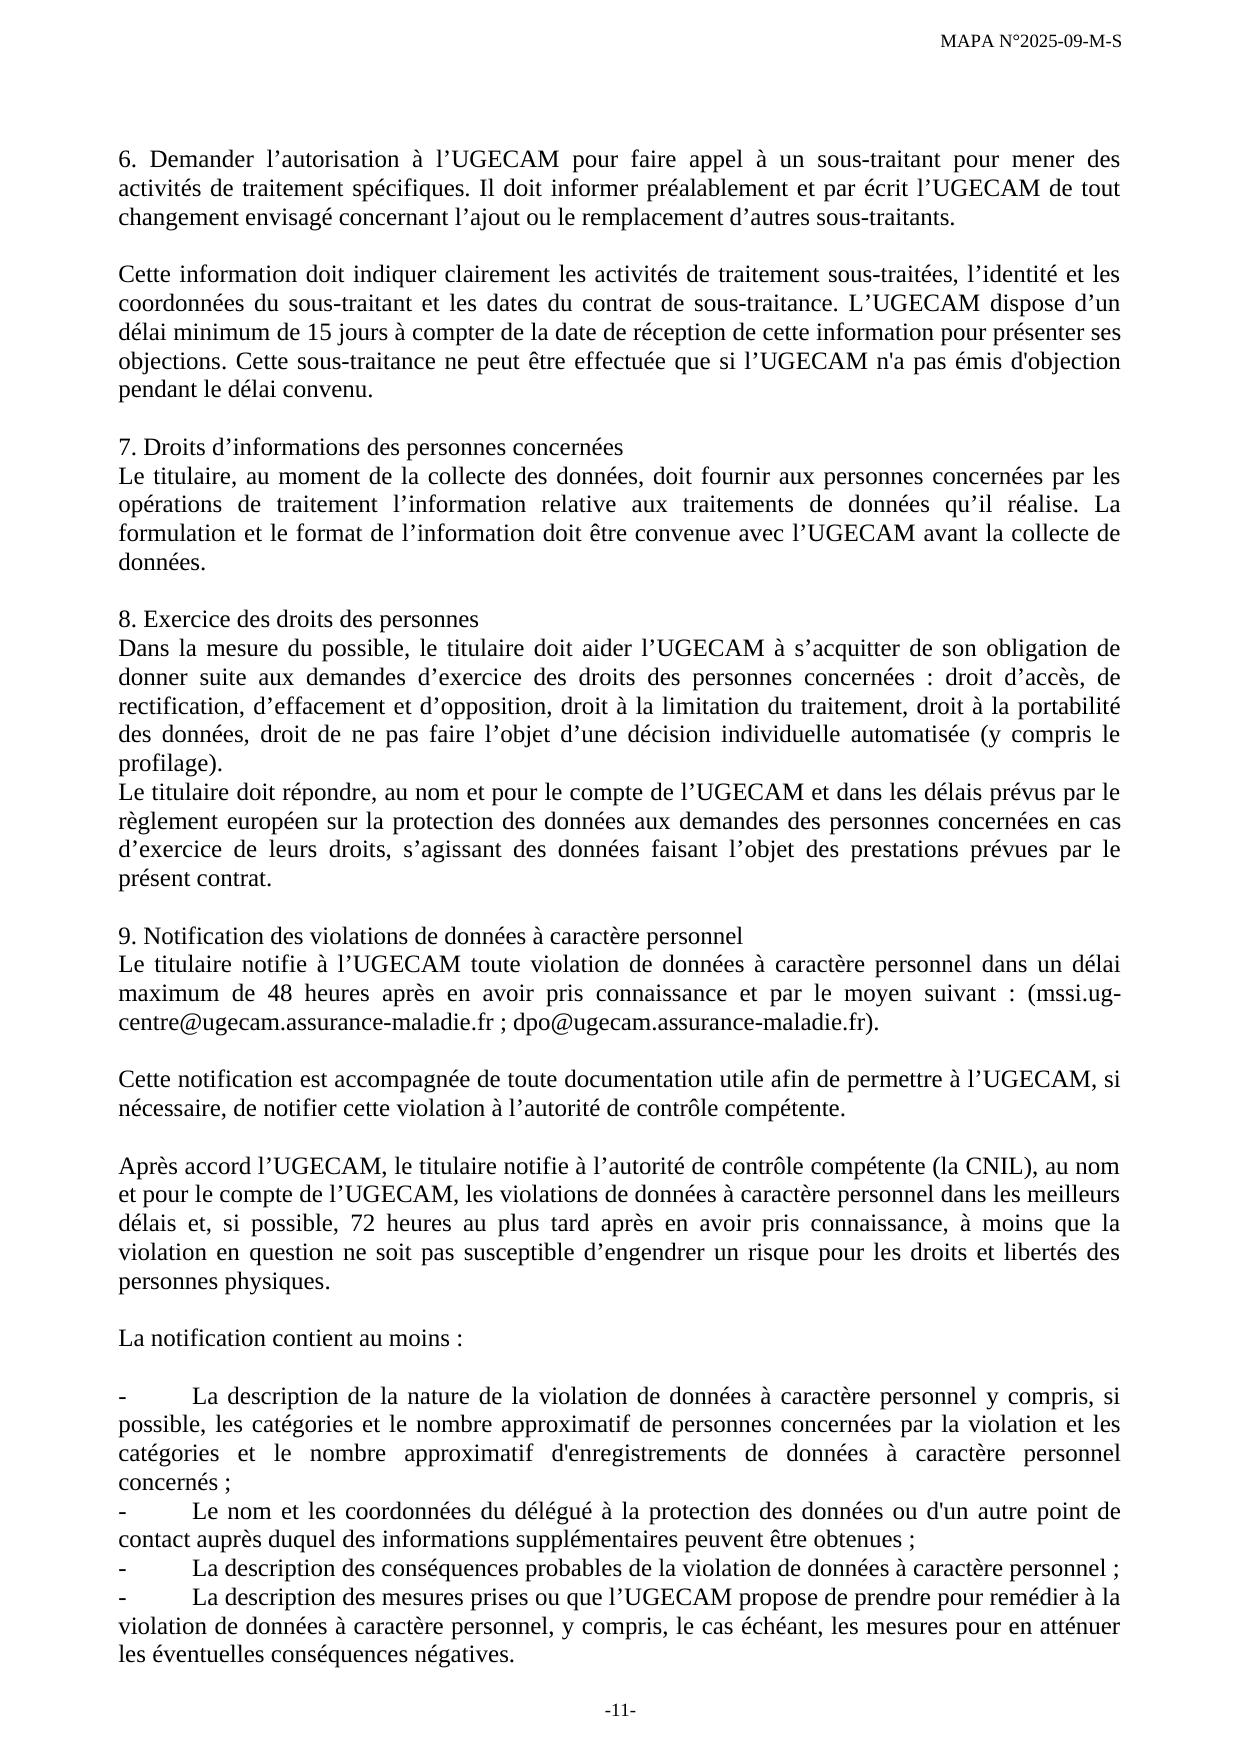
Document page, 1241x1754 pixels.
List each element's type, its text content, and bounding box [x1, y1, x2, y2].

text Cette notification est accompagnée de toute documentation utile afin de permettre à l’UGECAM, si nécessaire, de notifier cette violation à l’autorité de contrôle compétente. [118, 1064, 1122, 1122]
text 7. Droits d’informations des personnes concernées [118, 432, 1122, 461]
text 6. Demander l’autorisation à l’UGECAM pour faire appel à un sous-traitant pour mener des activités de traitement spécifiques. Il doit informer préalablement et par écrit l’UGECAM de tout changement envisagé concernant l’ajout ou le remplacement d’autres sous-traitants. [118, 144, 1122, 231]
text - La description des mesures prises ou que l’UGECAM propose de prendre pour remédier à la violation de données à caractère personnel, y compris, le cas échéant, les mesures pour en atténuer les éventuelles conséquences négatives. [118, 1582, 1122, 1668]
text La notification contient au moins : [118, 1323, 1122, 1352]
text - La description des conséquences probables de la violation de données à caractère personnel ; [118, 1553, 1122, 1582]
text Cette information doit indiquer clairement les activités de traitement sous-traitées, l’identité et les coordonnées du sous-traitant et les dates du contrat de sous-traitance. L’UGECAM dispose d’un délai minimum de 15 jours à compter de la date de réception de cette information pour présenter ses objections. Cette sous-traitance ne peut être effectuée que si l’UGECAM n'a pas émis d'objection pendant le délai convenu. [118, 259, 1122, 403]
text Le titulaire, au moment de la collecte des données, doit fournir aux personnes concernées par les opérations de traitement l’information relative aux traitements de données qu’il réalise. La formulation et le format de l’information doit être convenue avec l’UGECAM avant la collecte de données. [118, 461, 1122, 576]
text Après accord l’UGECAM, le titulaire notifie à l’autorité de contrôle compétente (la CNIL), au nom et pour le compte de l’UGECAM, les violations de données à caractère personnel dans les meilleurs délais et, si possible, 72 heures au plus tard après en avoir pris connaissance, à moins que la violation en question ne soit pas susceptible d’engendrer un risque pour les droits et libertés des personnes physiques. [118, 1151, 1122, 1294]
text Le titulaire notifie à l’UGECAM toute violation de données à caractère personnel dans un délai maximum de 48 heures après en avoir pris connaissance et par le moyen suivant : (mssi.ug-centre@ugecam.assurance-maladie.fr ; dpo@ugecam.assurance-maladie.fr). [118, 949, 1122, 1036]
text 9. Notification des violations de données à caractère personnel [118, 921, 1122, 949]
text 8. Exercice des droits des personnes [118, 604, 1122, 633]
text Dans la mesure du possible, le titulaire doit aider l’UGECAM à s’acquitter de son obligation de donner suite aux demandes d’exercice des droits des personnes concernées : droit d’accès, de rectification, d’effacement et d’opposition, droit à la limitation du traitement, droit à la portabilité des données, droit de ne pas faire l’objet d’une décision individuelle automatisée (y compris le profilage). [118, 633, 1122, 777]
text Le titulaire doit répondre, au nom et pour le compte de l’UGECAM et dans les délais prévus par le règlement européen sur la protection des données aux demandes des personnes concernées en cas d’exercice de leurs droits, s’agissant des données faisant l’objet des prestations prévues par le présent contrat. [118, 777, 1122, 892]
